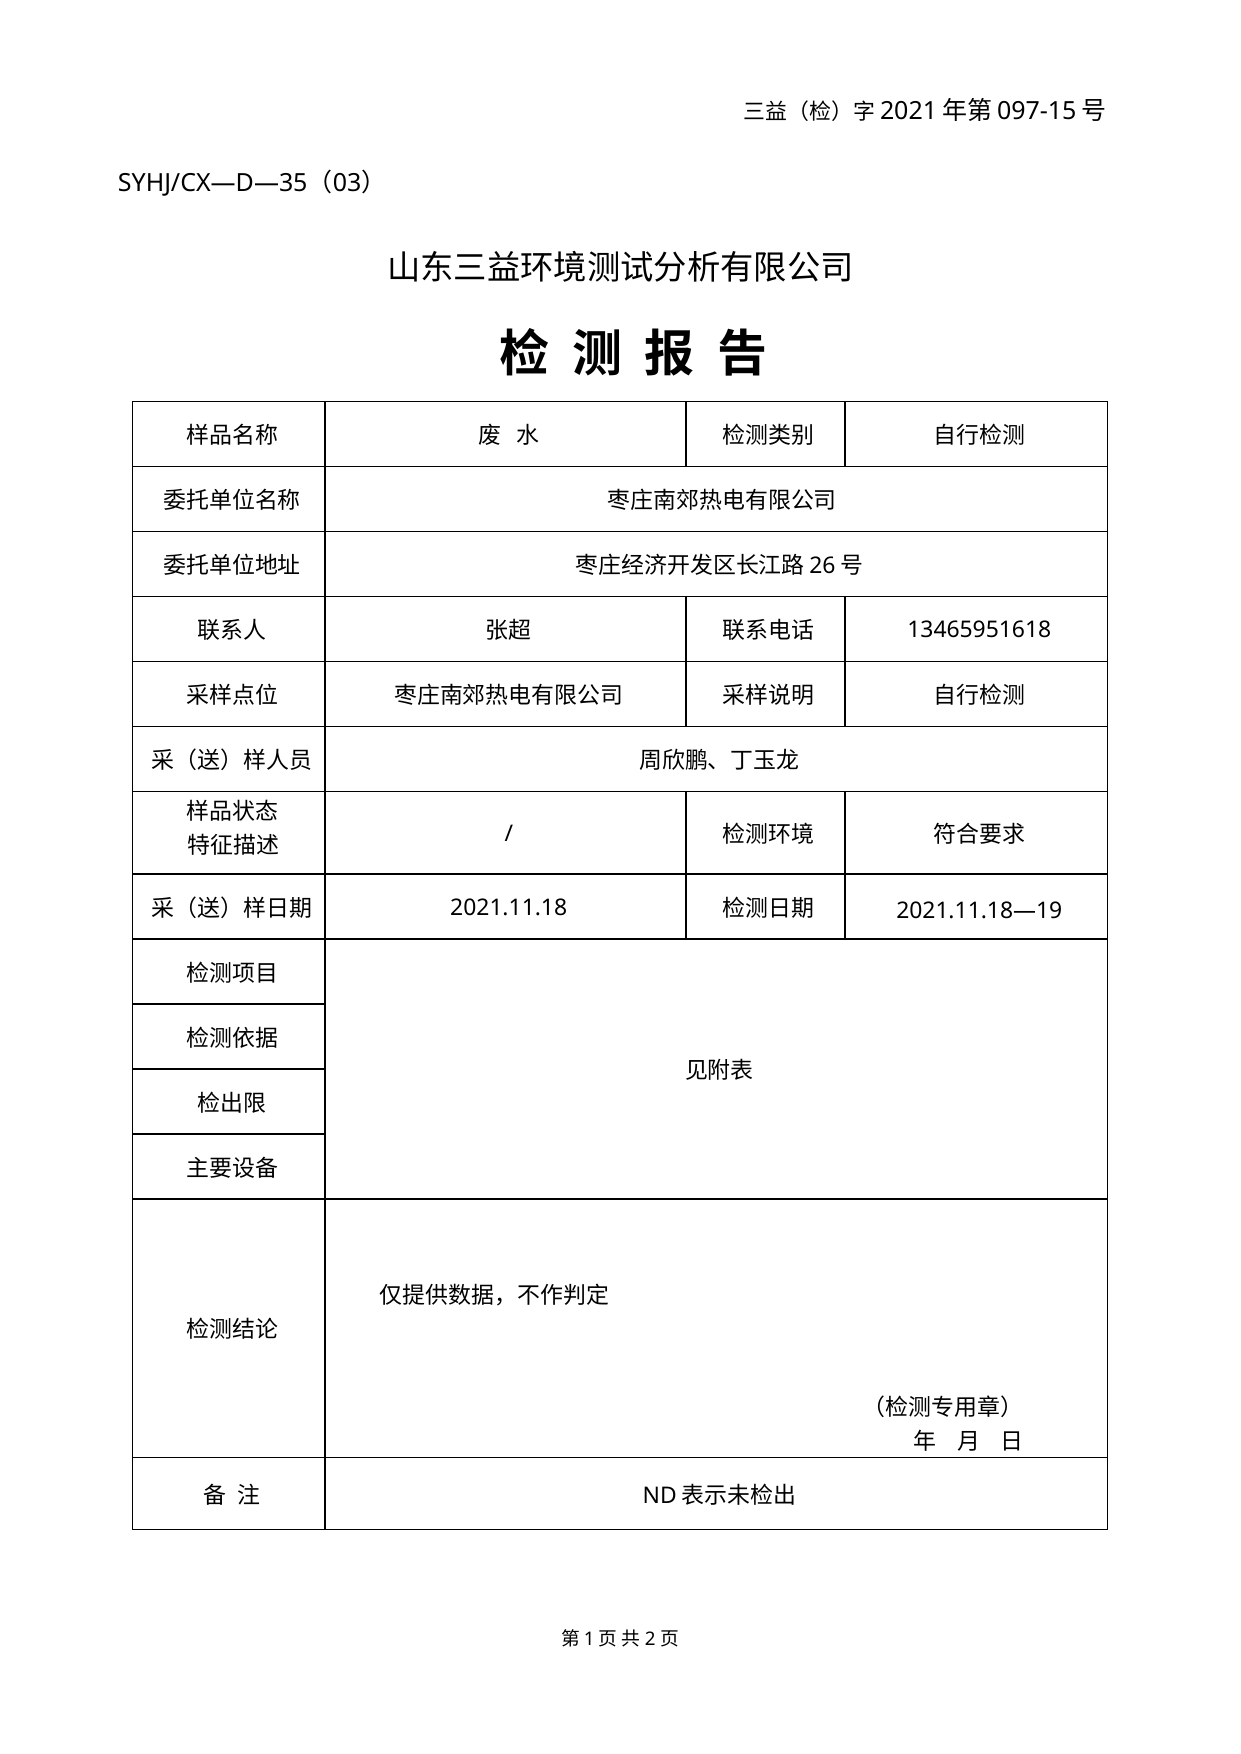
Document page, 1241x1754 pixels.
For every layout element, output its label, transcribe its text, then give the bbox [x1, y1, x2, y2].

table_cell 委托单位名称 [133, 467, 324, 531]
table_cell 检测日期 [687, 875, 844, 938]
table_cell 采（送）样人员 [133, 727, 324, 791]
text 山东三益环境测试分析有限公司 [74, 231, 1166, 299]
table_cell 检测结论 [133, 1200, 324, 1457]
table_cell 枣庄南郊热电有限公司 [326, 662, 685, 726]
table_cell 联系电话 [687, 597, 844, 661]
table_header 废 水 [326, 402, 685, 466]
table_cell 2021.11.18—19 [846, 875, 1107, 938]
table_cell / [326, 792, 685, 873]
table_cell 2021.11.18 [326, 875, 685, 938]
table_header 样品名称 [133, 402, 324, 466]
table_cell 采样说明 [687, 662, 844, 726]
table_cell 符合要求 [846, 792, 1107, 873]
table_cell （检测专用章） 年 月 日 [326, 1387, 1107, 1457]
table_cell 周欣鹏、丁玉龙 [326, 727, 1107, 791]
table_cell 见附表 [326, 940, 1107, 1198]
table_cell 自行检测 [846, 662, 1107, 726]
table_cell 枣庄南郊热电有限公司 [326, 467, 1107, 531]
table_cell 检测环境 [687, 792, 844, 873]
text SYHJ/CX—D—35（03） [118, 146, 1166, 214]
table_cell 采样点位 [133, 662, 324, 726]
table_cell 联系人 [133, 597, 324, 661]
table_cell 备 注 [133, 1458, 324, 1529]
table_header 自行检测 [846, 402, 1107, 466]
table_cell 仅提供数据，不作判定 [326, 1200, 1107, 1387]
table_cell 样品状态 特征描述 [133, 792, 324, 873]
table_header 检测类别 [687, 402, 844, 466]
table_cell 13465951618 [846, 597, 1107, 661]
table_cell 枣庄经济开发区长江路26号 [326, 532, 1107, 596]
table_cell 检出限 [133, 1070, 324, 1133]
table_cell 采（送）样日期 [133, 875, 324, 938]
table_cell 委托单位地址 [133, 532, 324, 596]
table_cell ND表示未检出 [326, 1458, 1107, 1529]
table_cell 检测依据 [133, 1005, 324, 1068]
text 检 测 报 告 [74, 299, 1193, 401]
table_cell 主要设备 [133, 1135, 324, 1198]
table_cell 检测项目 [133, 940, 324, 1003]
table_cell 张超 [326, 597, 685, 661]
